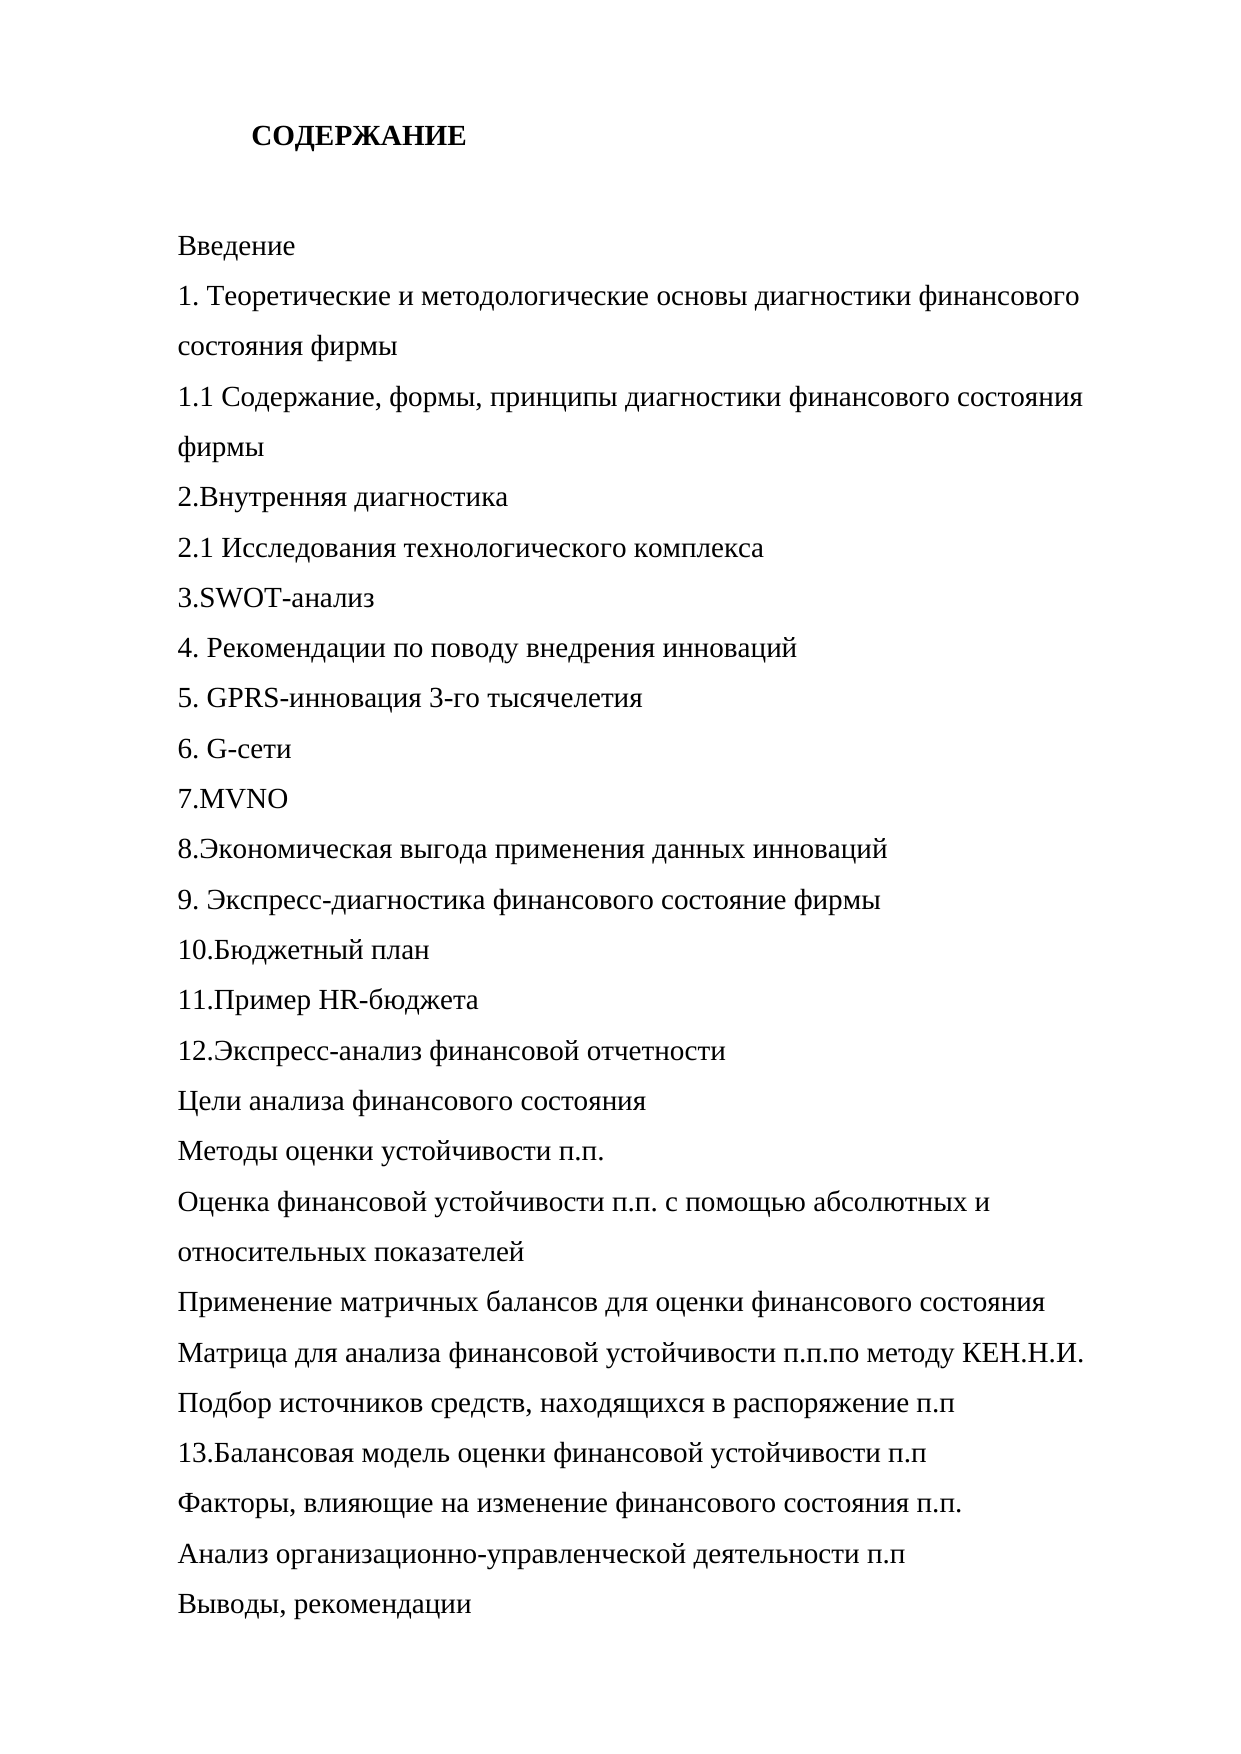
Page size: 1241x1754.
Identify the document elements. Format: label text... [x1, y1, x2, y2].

text 3.SWOT-анализ [177, 580, 1152, 613]
text Применение матричных балансов для оценки финансового состояния [177, 1284, 1152, 1318]
text Оценка финансовой устойчивости п.п. с помощью абсолютных и относительных показателей [177, 1184, 1152, 1268]
text 1.1 Содержание, формы, принципы диагностики финансового состояния фирмы [177, 379, 1152, 463]
text Методы оценки устойчивости п.п. [177, 1133, 1152, 1167]
text 4. Рекомендации по поводу внедрения инноваций [177, 630, 1152, 664]
text 12.Экспресс-анализ финансовой отчетности [177, 1033, 1152, 1066]
text 6. G-сети [177, 731, 1152, 764]
text 13.Балансовая модель оценки финансовой устойчивости п.п [177, 1435, 1152, 1469]
text Матрица для анализа финансовой устойчивости п.п.по методу КЕН.Н.И. [177, 1335, 1152, 1368]
text 8.Экономическая выгода применения данных инноваций [177, 832, 1152, 865]
text 5. GPRS-инновация 3-го тысячелетия [177, 681, 1152, 714]
text СОДЕРЖАНИЕ [177, 118, 1152, 152]
text Введение [177, 228, 1152, 261]
text 1. Теоретические и методологические основы диагностики финансового состояния фирмы [177, 278, 1152, 362]
text 10.Бюджетный план [177, 932, 1152, 966]
text 2.1 Исследования технологического комплекса [177, 530, 1152, 563]
text 7.MVNO [177, 781, 1152, 815]
text Цели анализа финансового состояния [177, 1083, 1152, 1117]
text 11.Пример HR-бюджета [177, 982, 1152, 1016]
text Факторы, влияющие на изменение финансового состояния п.п. [177, 1486, 1152, 1519]
text 2.Внутренняя диагностика [177, 479, 1152, 513]
text Выводы, рекомендации [177, 1586, 1152, 1620]
text Подбор источников средств, находящихся в распоряжение п.п [177, 1385, 1152, 1418]
text Анализ организационно-управленческой деятельности п.п [177, 1536, 1152, 1569]
text 9. Экспресс-диагностика финансового состояние фирмы [177, 882, 1152, 915]
